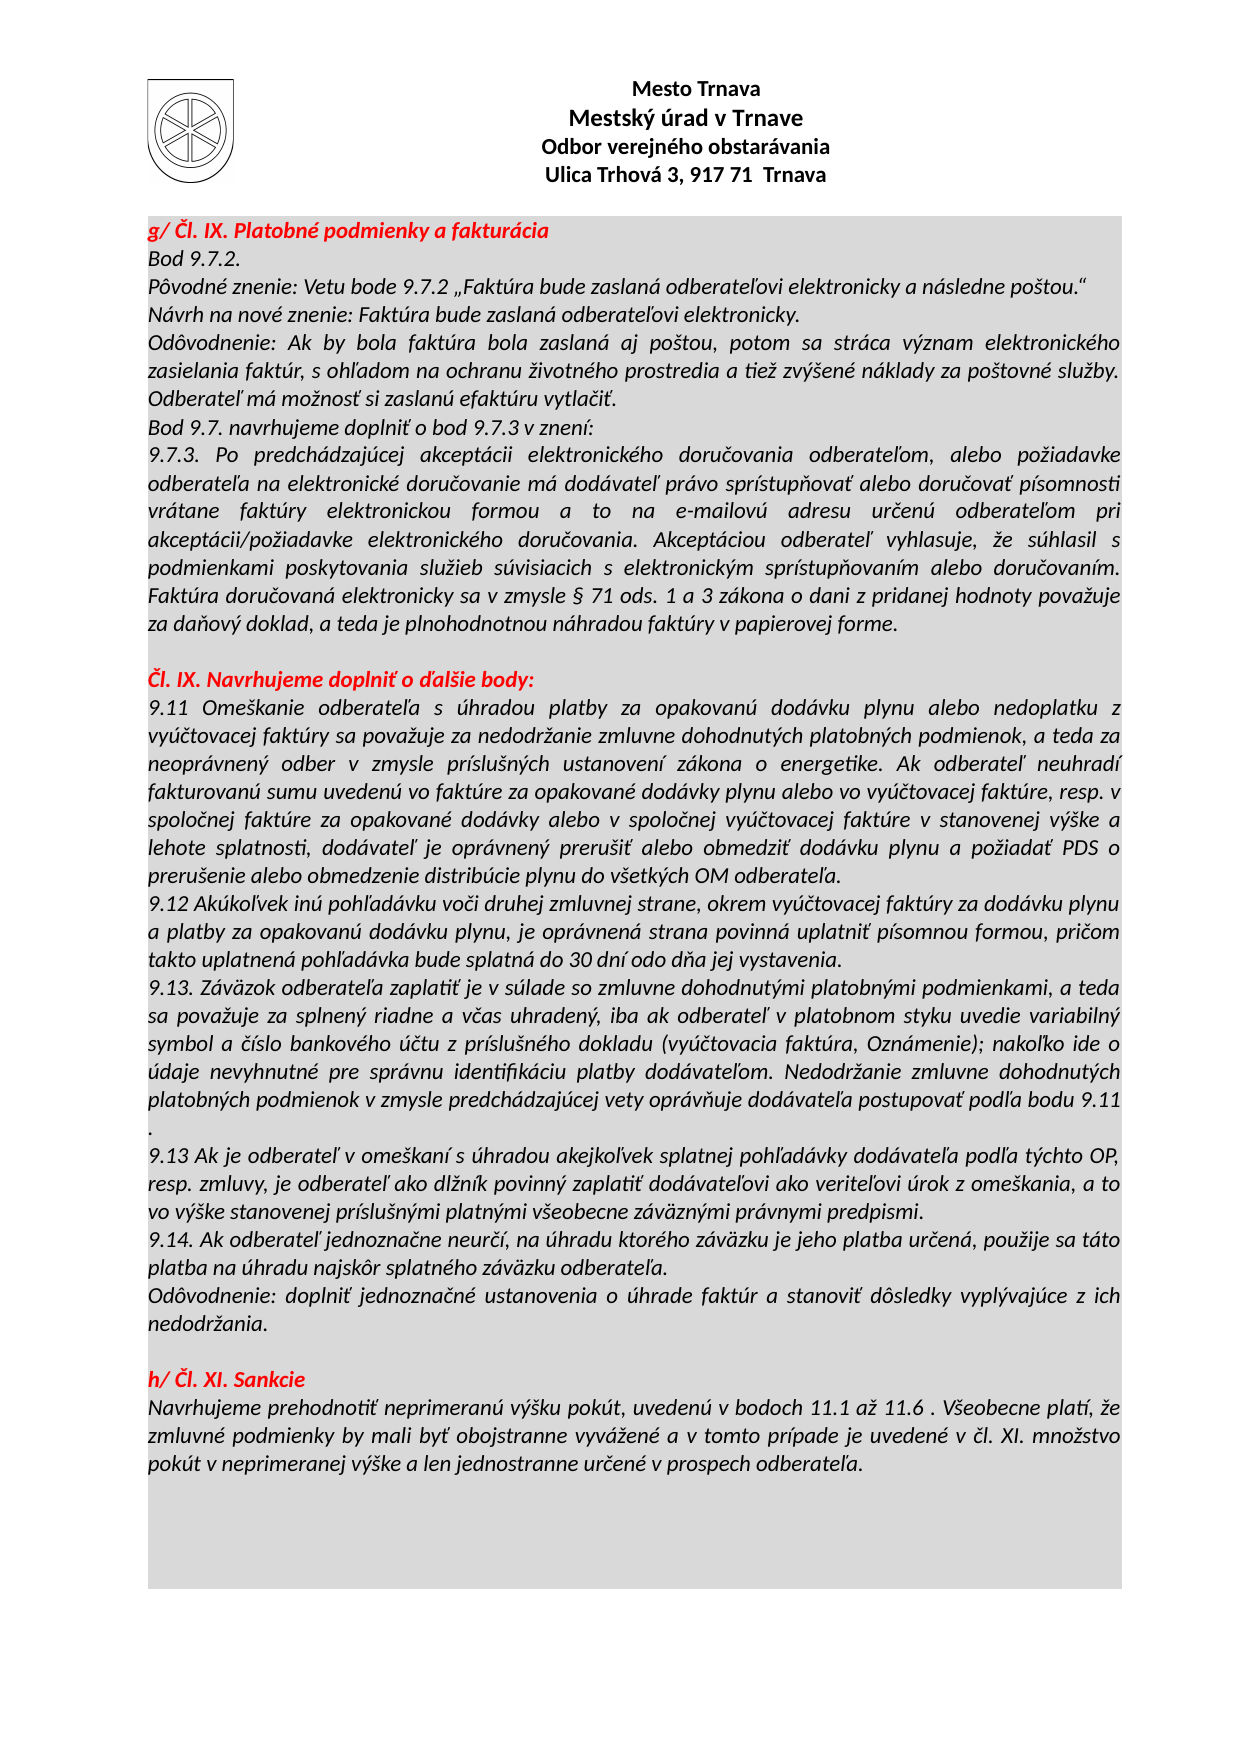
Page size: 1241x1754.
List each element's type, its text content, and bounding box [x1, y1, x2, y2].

text Odôvodnenie: doplniť jednoznačné ustanovenia o úhrade faktúr a stanoviť dôsledky vyplývajúce z ich nedodržania. [148, 1281, 1122, 1337]
text 9.11 Omeškanie odberateľa s úhradou platby za opakovanú dodávku plynu alebo nedoplatku z vyúčtovacej faktúry sa považuje za nedodržanie zmluvne dohodnutých platobných podmienok, a teda za neoprávnený odber v zmysle príslušných ustanovení zákona o energetike. Ak odberateľ neuhradí fakturovanú sumu uvedenú vo faktúre za opakované dodávky plynu alebo vo vyúčtovacej faktúre, resp. v spoločnej faktúre za opakované dodávky alebo v spoločnej vyúčtovacej faktúre v stanovenej výške a lehote splatnosti, dodávateľ je oprávnený prerušiť alebo obmedziť dodávku plynu a požiadať PDS o prerušenie alebo obmedzenie distribúcie plynu do všetkých OM odberateľa. [148, 693, 1122, 889]
text g/ Čl. IX. Platobné podmienky a fakturácia [148, 216, 1122, 244]
text Pôvodné znenie: Vetu bode 9.7.2 „Faktúra bude zaslaná odberateľovi elektronicky a následne poštou.“ [148, 272, 1122, 301]
text 9.13 Ak je odberateľ v omeškaní s úhradou akejkoľvek splatnej pohľadávky dodávateľa podľa týchto OP, resp. zmluvy, je odberateľ ako dlžník povinný zaplatiť dodávateľovi ako veriteľovi úrok z omeškania, a to vo výške stanovenej príslušnými platnými všeobecne záväznými právnymi predpismi. [148, 1141, 1122, 1225]
text Odôvodnenie: Ak by bola faktúra bola zaslaná aj poštou, potom sa stráca význam elektronického zasielania faktúr, s ohľadom na ochranu životného prostredia a tiež zvýšené náklady za poštovné služby. Odberateľ má možnosť si zaslanú efaktúru vytlačiť. [148, 328, 1122, 413]
text 9.14. Ak odberateľ jednoznačne neurčí, na úhradu ktorého záväzku je jeho platba určená, použije sa táto platba na úhradu najskôr splatného záväzku odberateľa. [148, 1225, 1122, 1281]
text 9.12 Akúkoľvek inú pohľadávku voči druhej zmluvnej strane, okrem vyúčtovacej faktúry za dodávku plynu a platby za opakovanú dodávku plynu, je oprávnená strana povinná uplatniť písomnou formou, pričom takto uplatnená pohľadávka bude splatná do 30 dní odo dňa jej vystavenia. [148, 889, 1122, 973]
text 9.7.3. Po predchádzajúcej akceptácii elektronického doručovania odberateľom, alebo požiadavke odberateľa na elektronické doručovanie má dodávateľ právo sprístupňovať alebo doručovať písomnosti vrátane faktúry elektronickou formou a to na e-mailovú adresu určenú odberateľom pri akceptácii/požiadavke elektronického doručovania. Akceptáciou odberateľ vyhlasuje, že súhlasil s podmienkami poskytovania služieb súvisiacich s elektronickým sprístupňovaním alebo doručovaním. Faktúra doručovaná elektronicky sa v zmysle § 71 ods. 1 a 3 zákona o dani z pridanej hodnoty považuje za daňový doklad, a teda je plnohodnotnou náhradou faktúry v papierovej forme. [148, 441, 1122, 637]
text h/ Čl. XI. Sankcie [148, 1365, 1122, 1393]
text Bod 9.7.2. [148, 244, 1122, 272]
text 9.13. Záväzok odberateľa zaplatiť je v súlade so zmluvne dohodnutými platobnými podmienkami, a teda sa považuje za splnený riadne a včas uhradený, iba ak odberateľ v platobnom styku uvedie variabilný symbol a číslo bankového účtu z príslušného dokladu (vyúčtovacia faktúra, Oznámenie); nakoľko ide o údaje nevyhnutné pre správnu identifikáciu platby dodávateľom. Nedodržanie zmluvne dohodnutých platobných podmienok v zmysle predchádzajúcej vety oprávňuje dodávateľa postupovať podľa bodu 9.11 . [148, 973, 1122, 1141]
text Navrhujeme prehodnotiť neprimeranú výšku pokút, uvedenú v bodoch 11.1 až 11.6 . Všeobecne platí, že zmluvné podmienky by mali byť obojstranne vyvážené a v tomto prípade je uvedené v čl. XI. množstvo pokút v neprimeranej výške a len jednostranne určené v prospech odberateľa. [148, 1393, 1122, 1477]
text Čl. IX. Navrhujeme doplniť o ďalšie body: [148, 665, 1122, 693]
text Bod 9.7. navrhujeme doplniť o bod 9.7.3 v znení: [148, 413, 1122, 441]
picture [147, 79, 234, 183]
text Návrh na nové znenie: Faktúra bude zaslaná odberateľovi elektronicky. [148, 301, 1122, 328]
